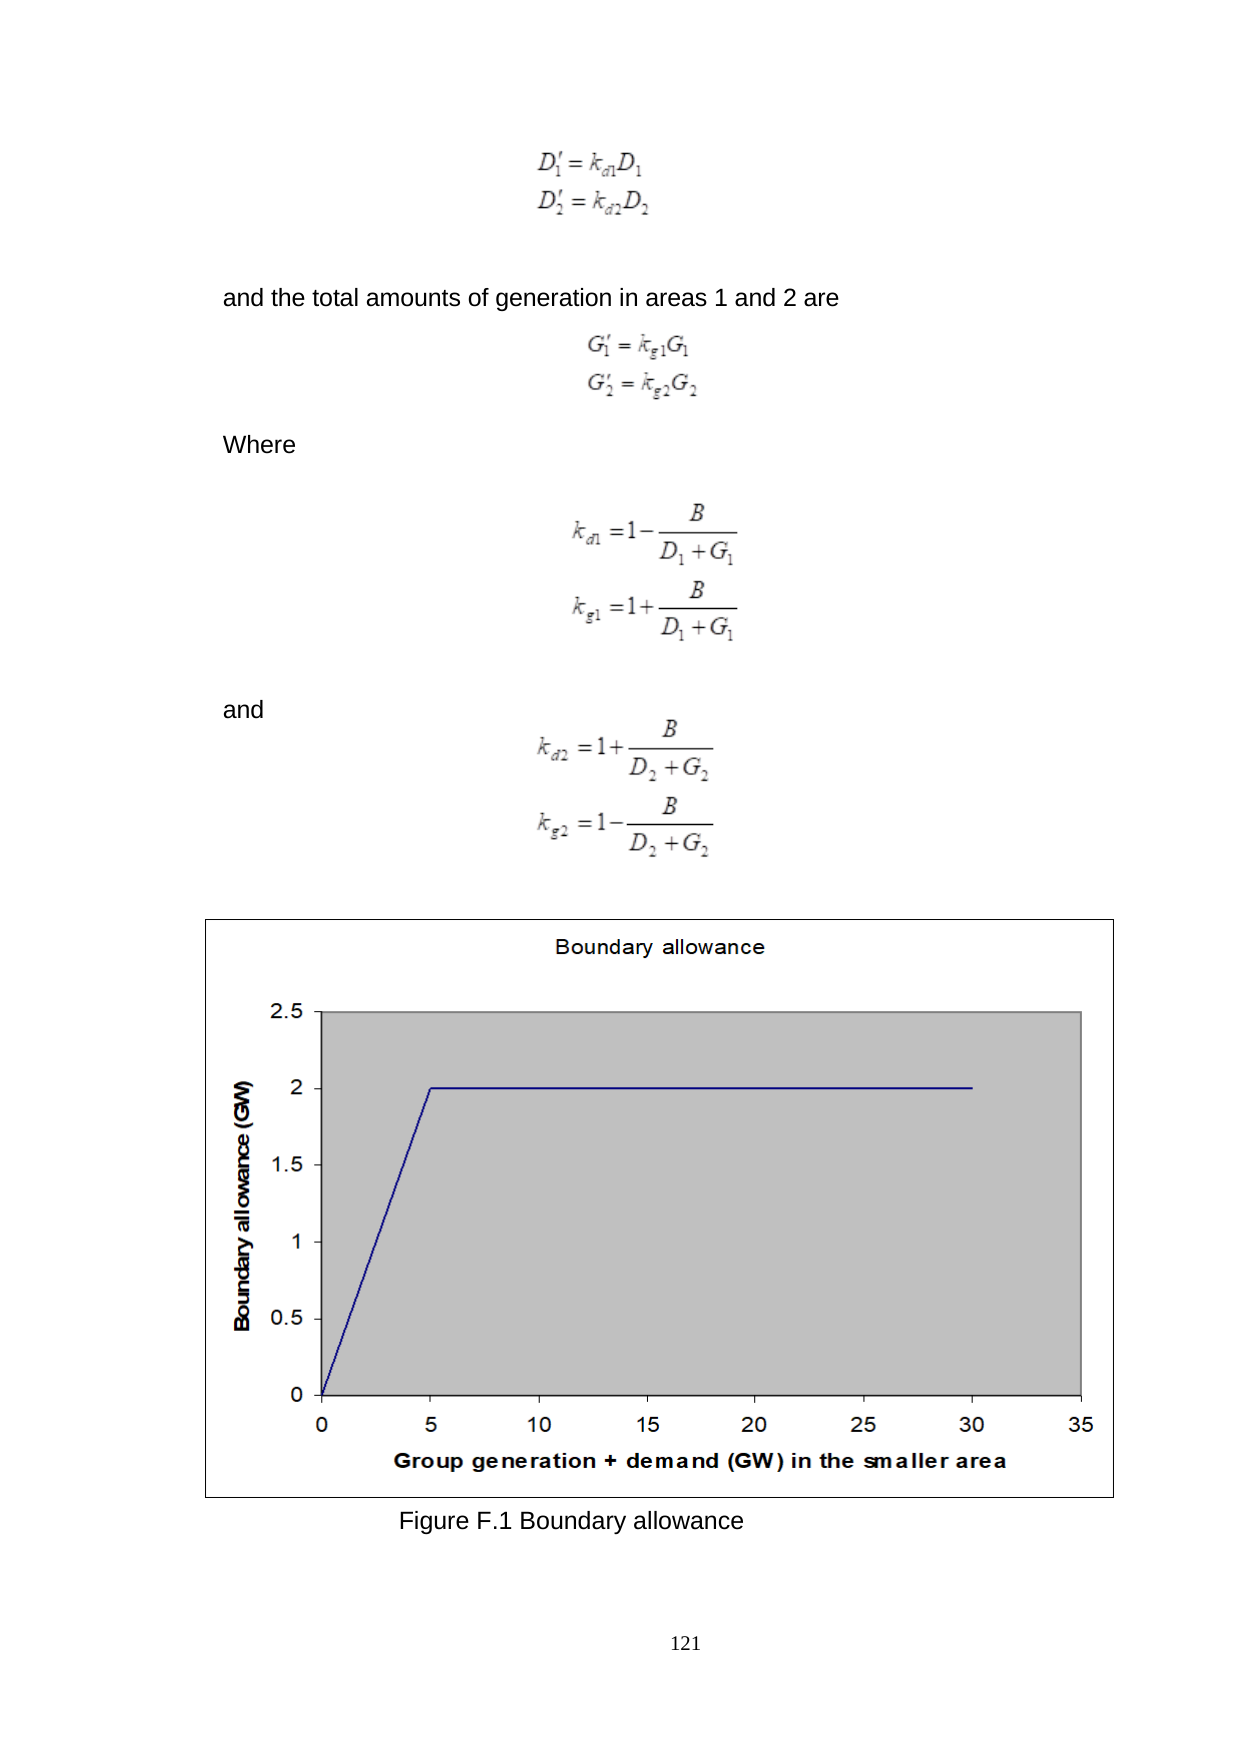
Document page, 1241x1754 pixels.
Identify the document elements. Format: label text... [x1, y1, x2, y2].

text Figure F.1 Boundary allowance [215, 1506, 853, 1535]
text and [223, 695, 853, 725]
picture [197, 911, 1124, 1506]
picture [570, 496, 744, 649]
picture [534, 725, 720, 865]
picture [534, 146, 654, 223]
text Where [223, 430, 853, 459]
text and the total amounts of generation in areas 1 and 2 are [223, 283, 853, 312]
picture [584, 328, 703, 406]
